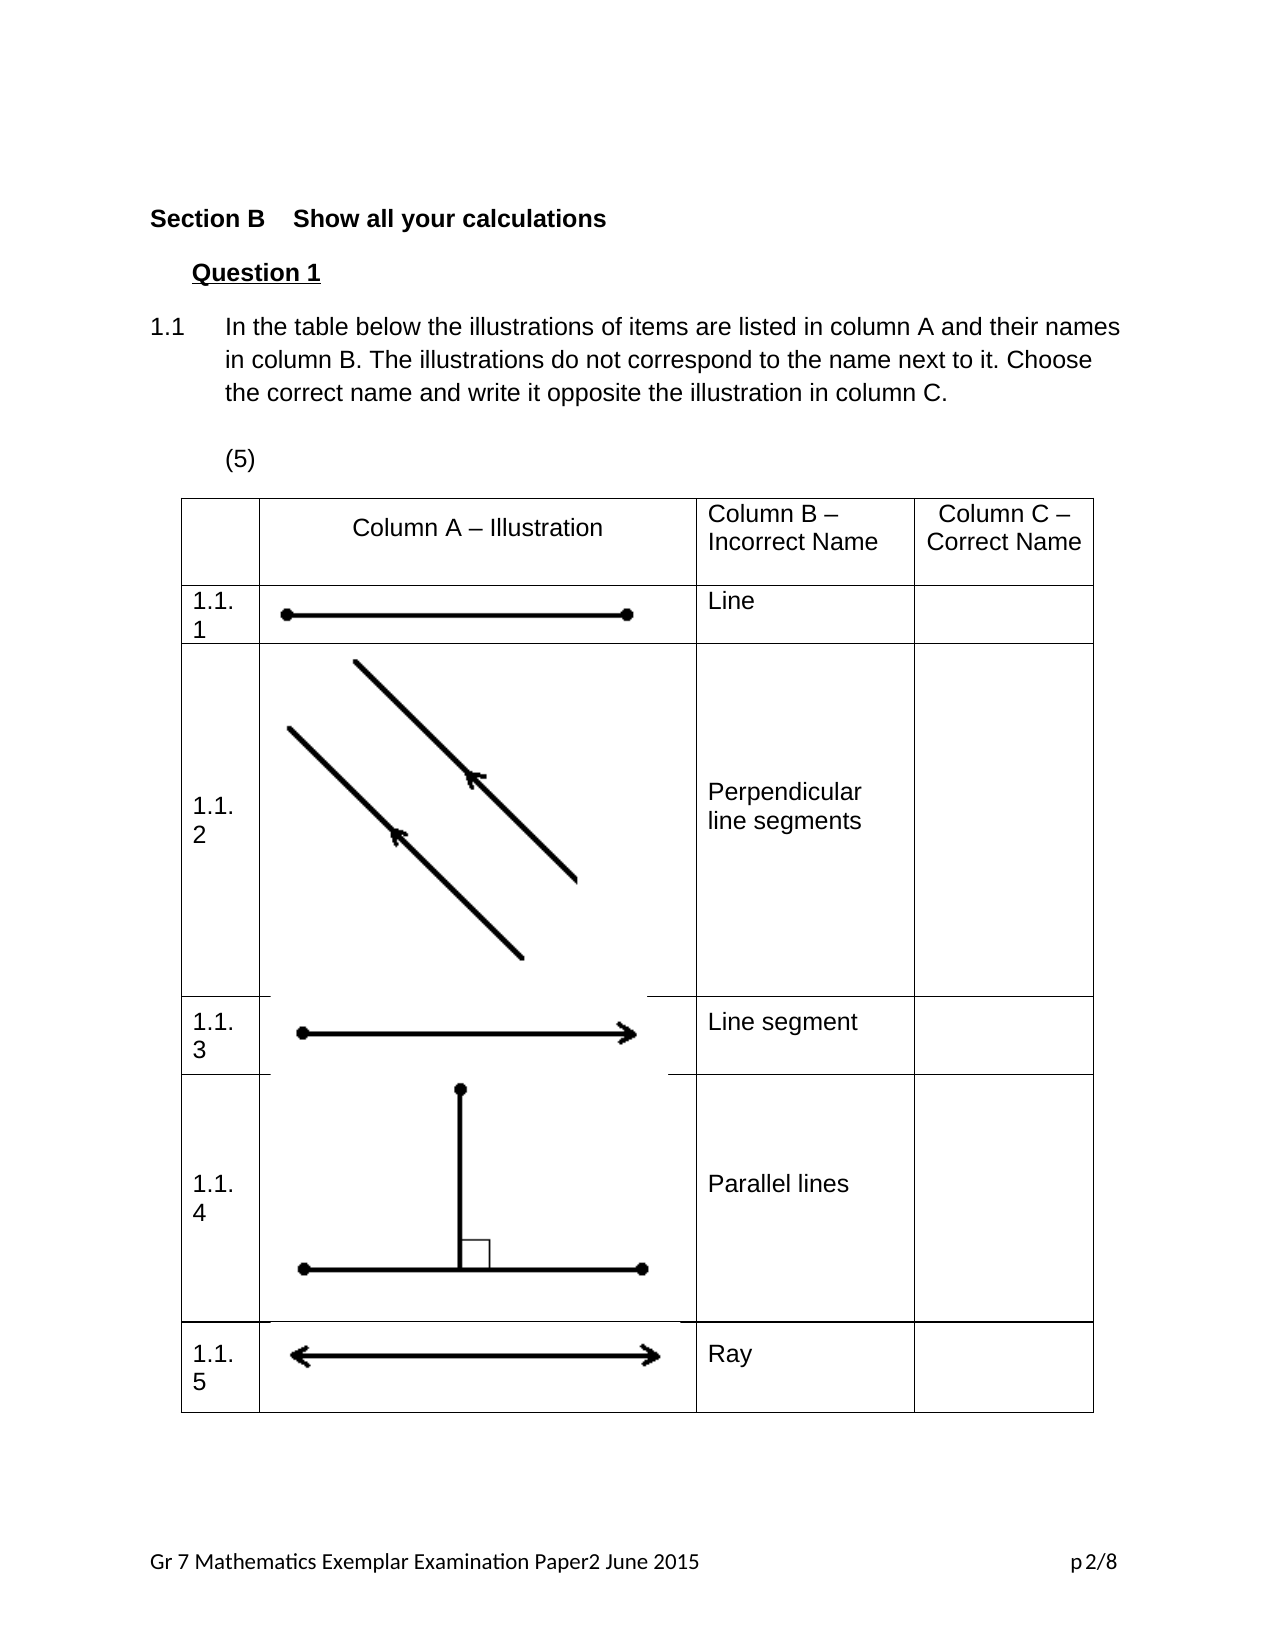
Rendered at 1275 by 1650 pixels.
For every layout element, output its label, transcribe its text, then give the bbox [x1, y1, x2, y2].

table_header [182, 499, 259, 585]
table_cell Parallel lines [697, 1075, 914, 1321]
table_cell Ray [697, 1323, 914, 1412]
table_header Column C – Correct Name [915, 499, 1093, 585]
picture [270, 598, 642, 632]
text 1.1 In the table below the illustrations of items are listed in column A and their names in column B. The illustrations do not correspond to the name next to it. Choose the correct name and write it opposite the illustration in column C. (5) [150, 312, 1125, 472]
table_cell [260, 586, 696, 643]
text Question 1 [150, 258, 1125, 286]
table_cell Line segment [697, 997, 914, 1074]
table_cell [915, 644, 1093, 996]
table_cell [260, 997, 270, 1074]
table_cell [648, 997, 696, 1074]
table_cell [915, 1323, 1093, 1412]
table_cell 1.1.3 [182, 997, 259, 1074]
table_header Column A – Illustration [260, 499, 696, 585]
picture [270, 1322, 681, 1384]
table_cell [260, 1075, 696, 1321]
table_cell [915, 586, 1093, 643]
table_cell [915, 1075, 1093, 1321]
table_cell Line [697, 586, 914, 643]
table_cell [915, 997, 1093, 1074]
table_cell 1.1.2 [182, 644, 259, 996]
table_header Column B – Incorrect Name [697, 499, 914, 585]
table_cell [260, 1323, 696, 1412]
table_cell 1.1.4 [182, 1075, 259, 1321]
table_cell 1.1.5 [182, 1323, 259, 1412]
table_cell 1.1.1 [182, 586, 259, 643]
picture [270, 644, 578, 967]
text Section B Show all your calculations [150, 204, 1125, 233]
picture [270, 996, 669, 1293]
table_cell Perpendicular line segments [697, 644, 914, 996]
table_cell [260, 644, 696, 996]
